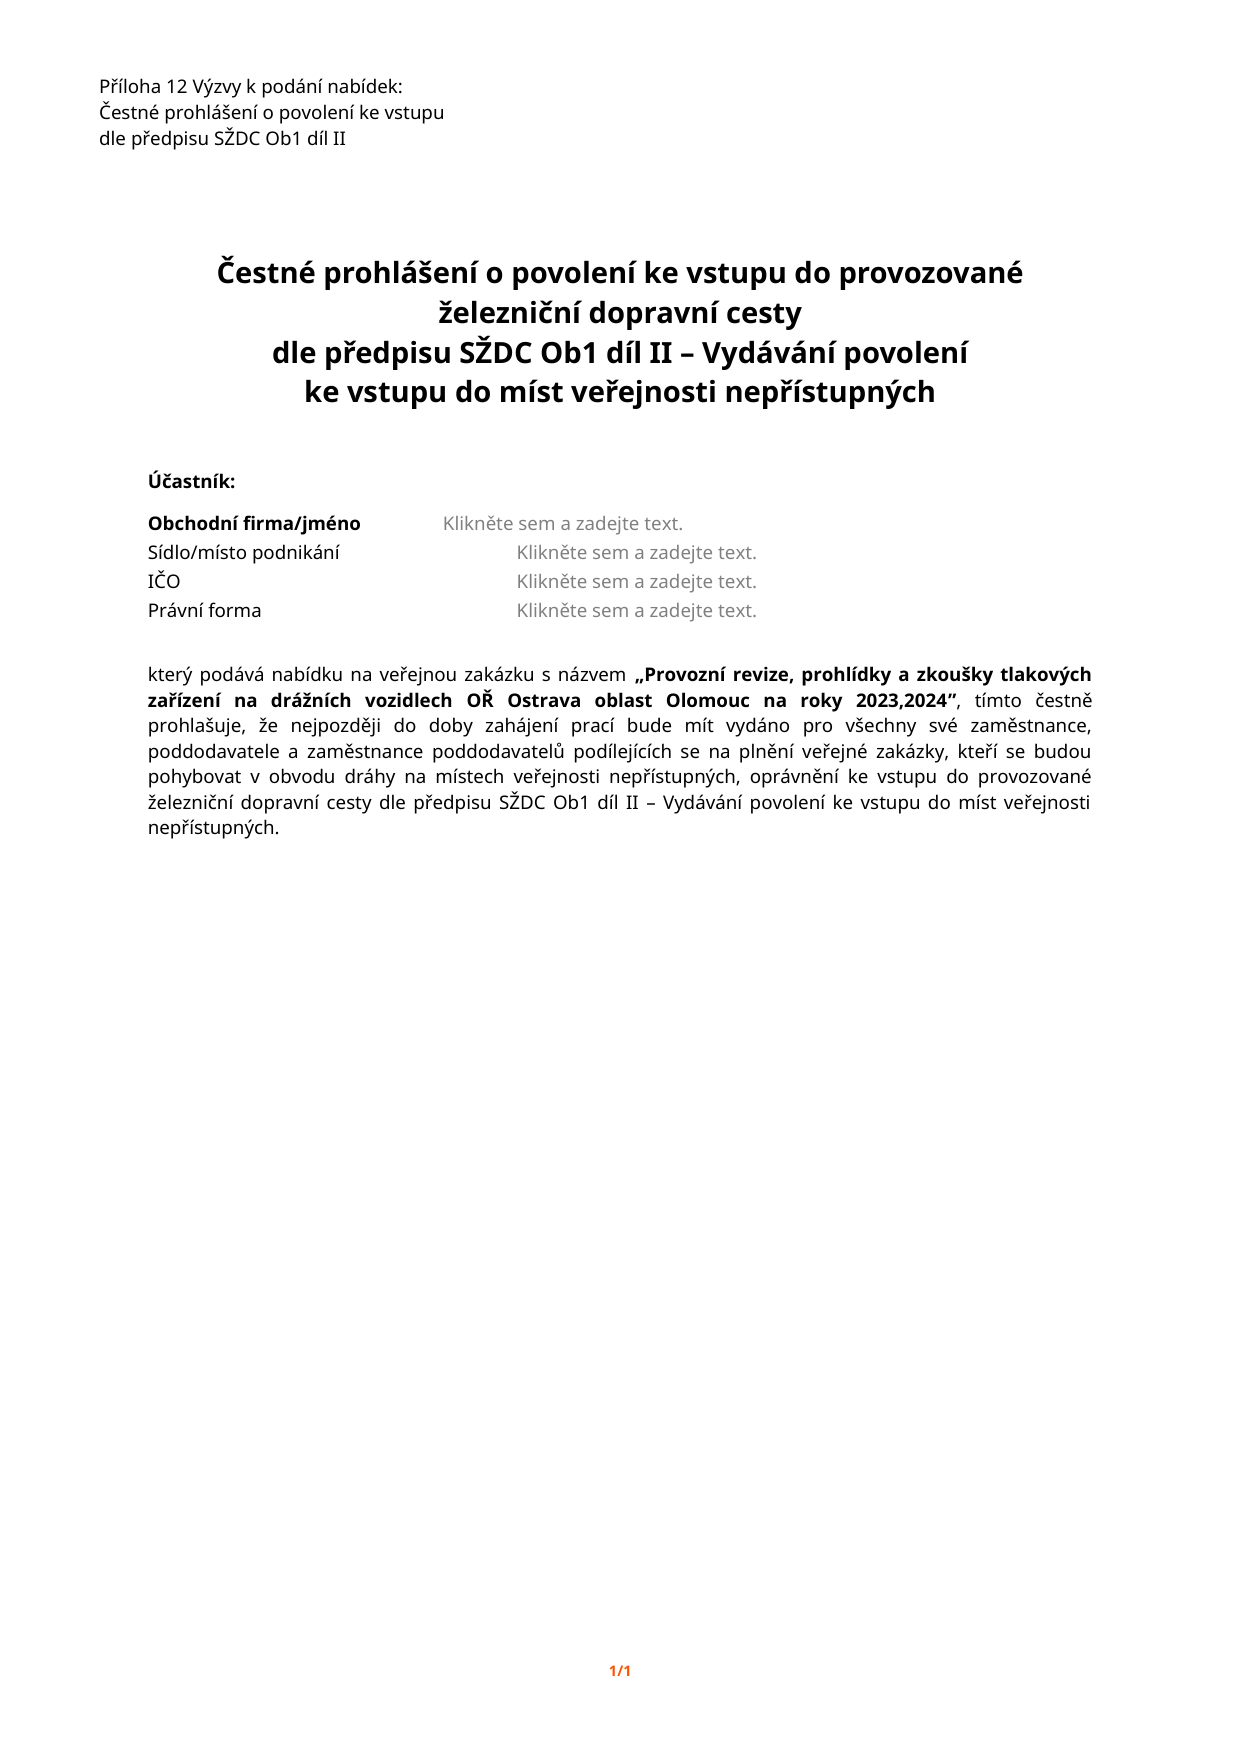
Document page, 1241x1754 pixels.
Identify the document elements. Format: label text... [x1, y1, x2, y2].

text Účastník: [148, 464, 1093, 495]
text Sídlo/místo podnikání [148, 536, 1093, 565]
text který podává nabídku na veřejnou zakázku s názvem „Provozní revize, prohlídky a zkoušky tlakových zařízení na drážních vozidlech OŘ Ostrava oblast Olomouc na roky 2023,2024”, tímto čestně prohlašuje, že nejpozději do doby zahájení prací bude mít vydáno pro všechny své zaměstnance, poddodavatele a zaměstnance poddodavatelů podílejících se na plnění veřejné zakázky, kteří se budou pohybovat v obvodu dráhy na místech veřejnosti nepřístupných, oprávnění ke vstupu do provozované železniční dopravní cesty dle předpisu SŽDC Ob1 díl II – Vydávání povolení ke vstupu do míst veřejnosti nepřístupných. [148, 661, 1093, 840]
text Obchodní firma/jméno [148, 507, 1093, 536]
title Čestné prohlášení o povolení ke vstupu do provozované železniční dopravní cesty [148, 253, 1093, 332]
title dle předpisu SŽDC Ob1 díl II – Vydávání povolení [148, 332, 1093, 372]
title ke vstupu do míst veřejnosti nepřístupných [148, 372, 1093, 411]
text IČO [148, 565, 1093, 594]
text Právní forma [148, 594, 1093, 623]
